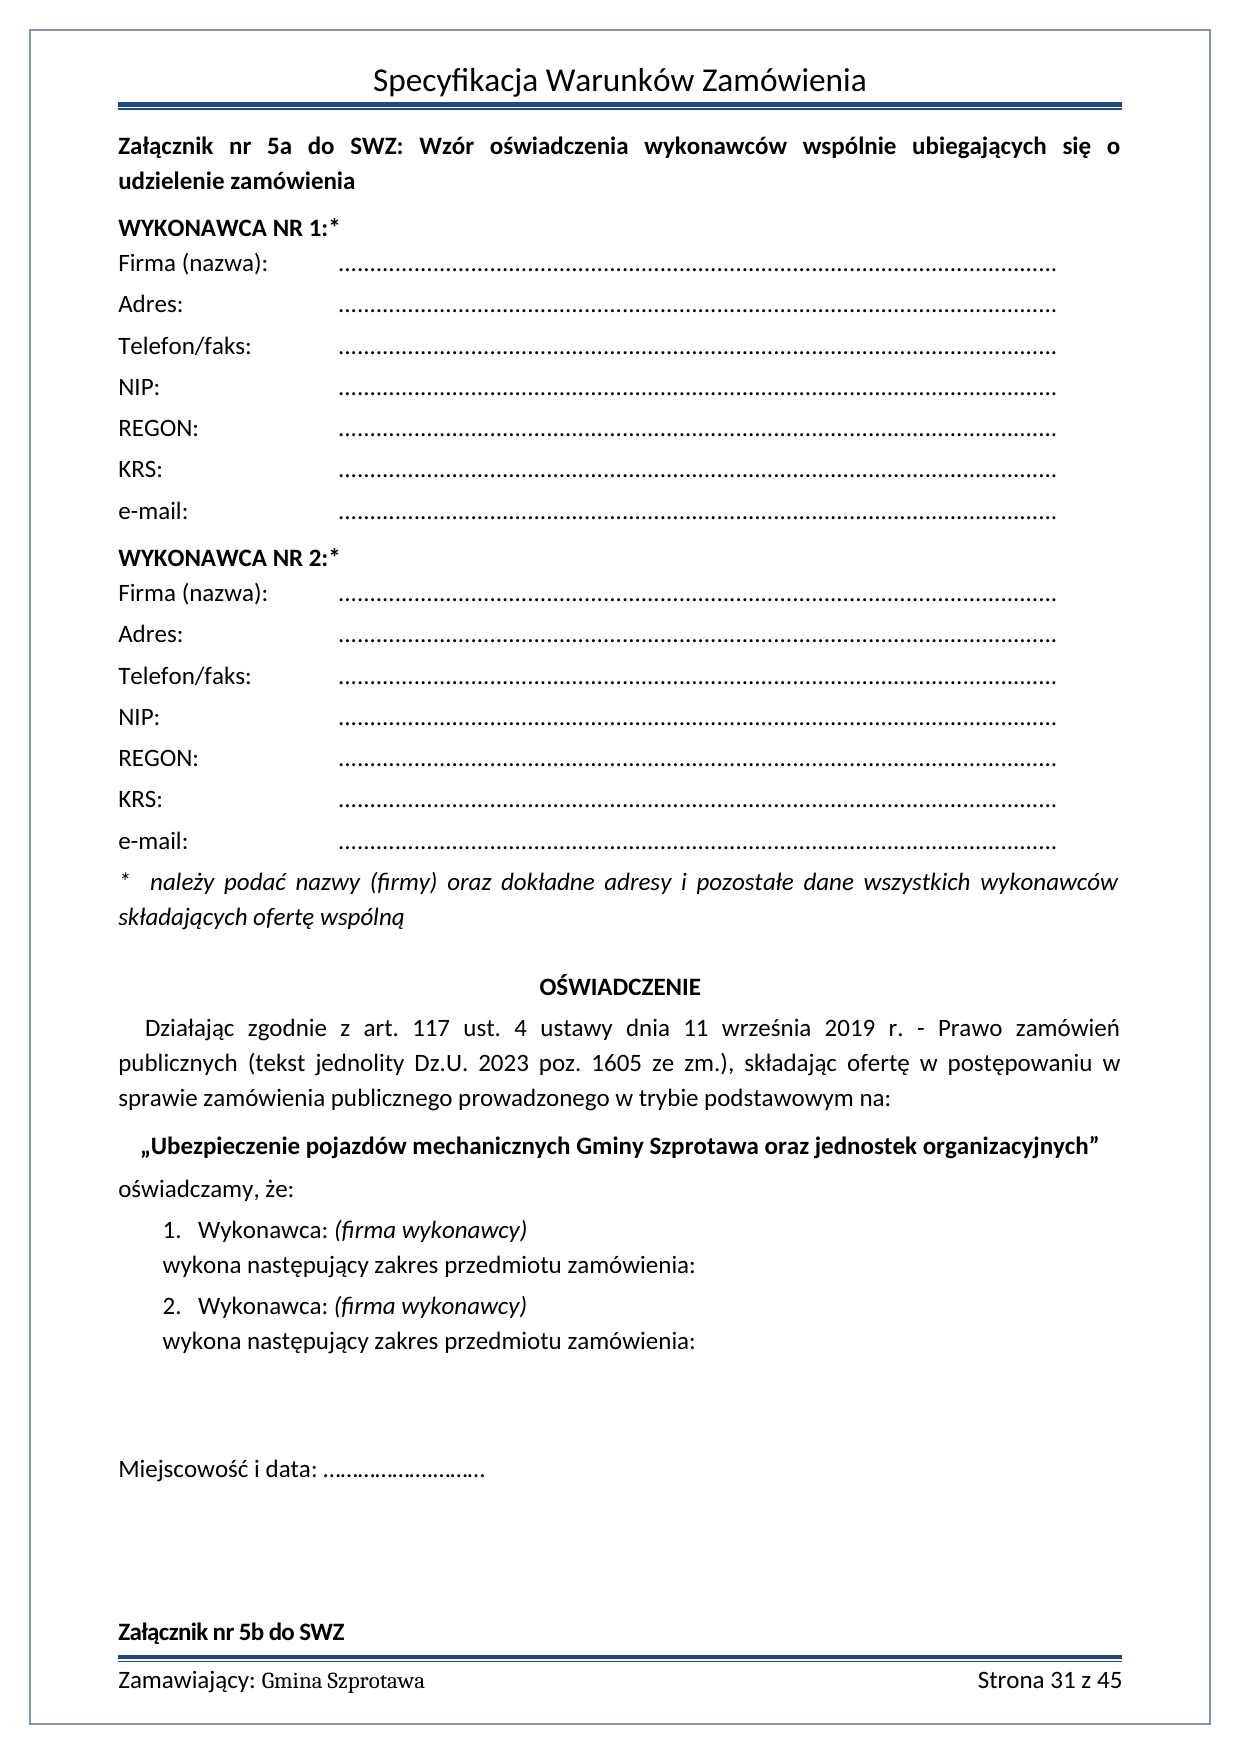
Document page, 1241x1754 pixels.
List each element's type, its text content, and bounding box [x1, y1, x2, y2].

text WYKONAWCA NR 2:* [118, 542, 1122, 573]
text Telefon/faks: .................................................................................................................. [118, 660, 1122, 690]
text Działając zgodnie z art. 117 ust. 4 ustawy dnia 11 września 2019 r. - Prawo zamówień publicznych (tekst jednolity Dz.U. 2023 poz. 1605 ze zm.), składając ofertę w postępowaniu w sprawie zamówienia publicznego prowadzonego w trybie podstawowym na: [118, 1012, 1122, 1113]
text e-mail: .................................................................................................................. [118, 495, 1122, 525]
text Firma (nazwa): .................................................................................................................. [118, 247, 1122, 278]
text KRS: .................................................................................................................. [118, 784, 1122, 814]
text Firma (nazwa): .................................................................................................................. [118, 577, 1122, 608]
text Załącznik nr 5b do SWZ [118, 1616, 1119, 1646]
text wykona następujący zakres przedmiotu zamówienia: [162, 1325, 1122, 1356]
text oświadczamy, że: [118, 1173, 1122, 1203]
text NIP: .................................................................................................................. [118, 701, 1122, 732]
text REGON: .................................................................................................................. [118, 412, 1122, 443]
text Załącznik nr 5a do SWZ: Wzór oświadczenia wykonawców wspólnie ubiegających się o udzielenie zamówienia [118, 130, 1122, 195]
text OŚWIADCZENIE [118, 971, 1122, 1002]
text Telefon/faks: .................................................................................................................. [118, 330, 1122, 360]
list Wykonawca: (firma wykonawcy) [162, 1214, 1122, 1245]
text Miejscowość i data: ……………….……… [118, 1453, 1122, 1484]
list Wykonawca: (firma wykonawcy) [162, 1290, 1122, 1321]
text e-mail: .................................................................................................................. [118, 825, 1122, 855]
text „Ubezpieczenie pojazdów mechanicznych Gminy Szprotawa oraz jednostek organizacyjnych” [118, 1130, 1122, 1160]
text Adres: .................................................................................................................. [118, 289, 1122, 319]
text WYKONAWCA NR 1:* [118, 212, 1122, 243]
text * należy podać nazwy (firmy) oraz dokładne adresy i pozostałe dane wszystkich wykonawców składających ofertę wspólną [118, 866, 1122, 932]
text NIP: .................................................................................................................. [118, 371, 1122, 402]
text wykona następujący zakres przedmiotu zamówienia: [162, 1249, 1122, 1280]
text KRS: .................................................................................................................. [118, 454, 1122, 484]
text REGON: .................................................................................................................. [118, 742, 1122, 773]
text Adres: .................................................................................................................. [118, 619, 1122, 649]
